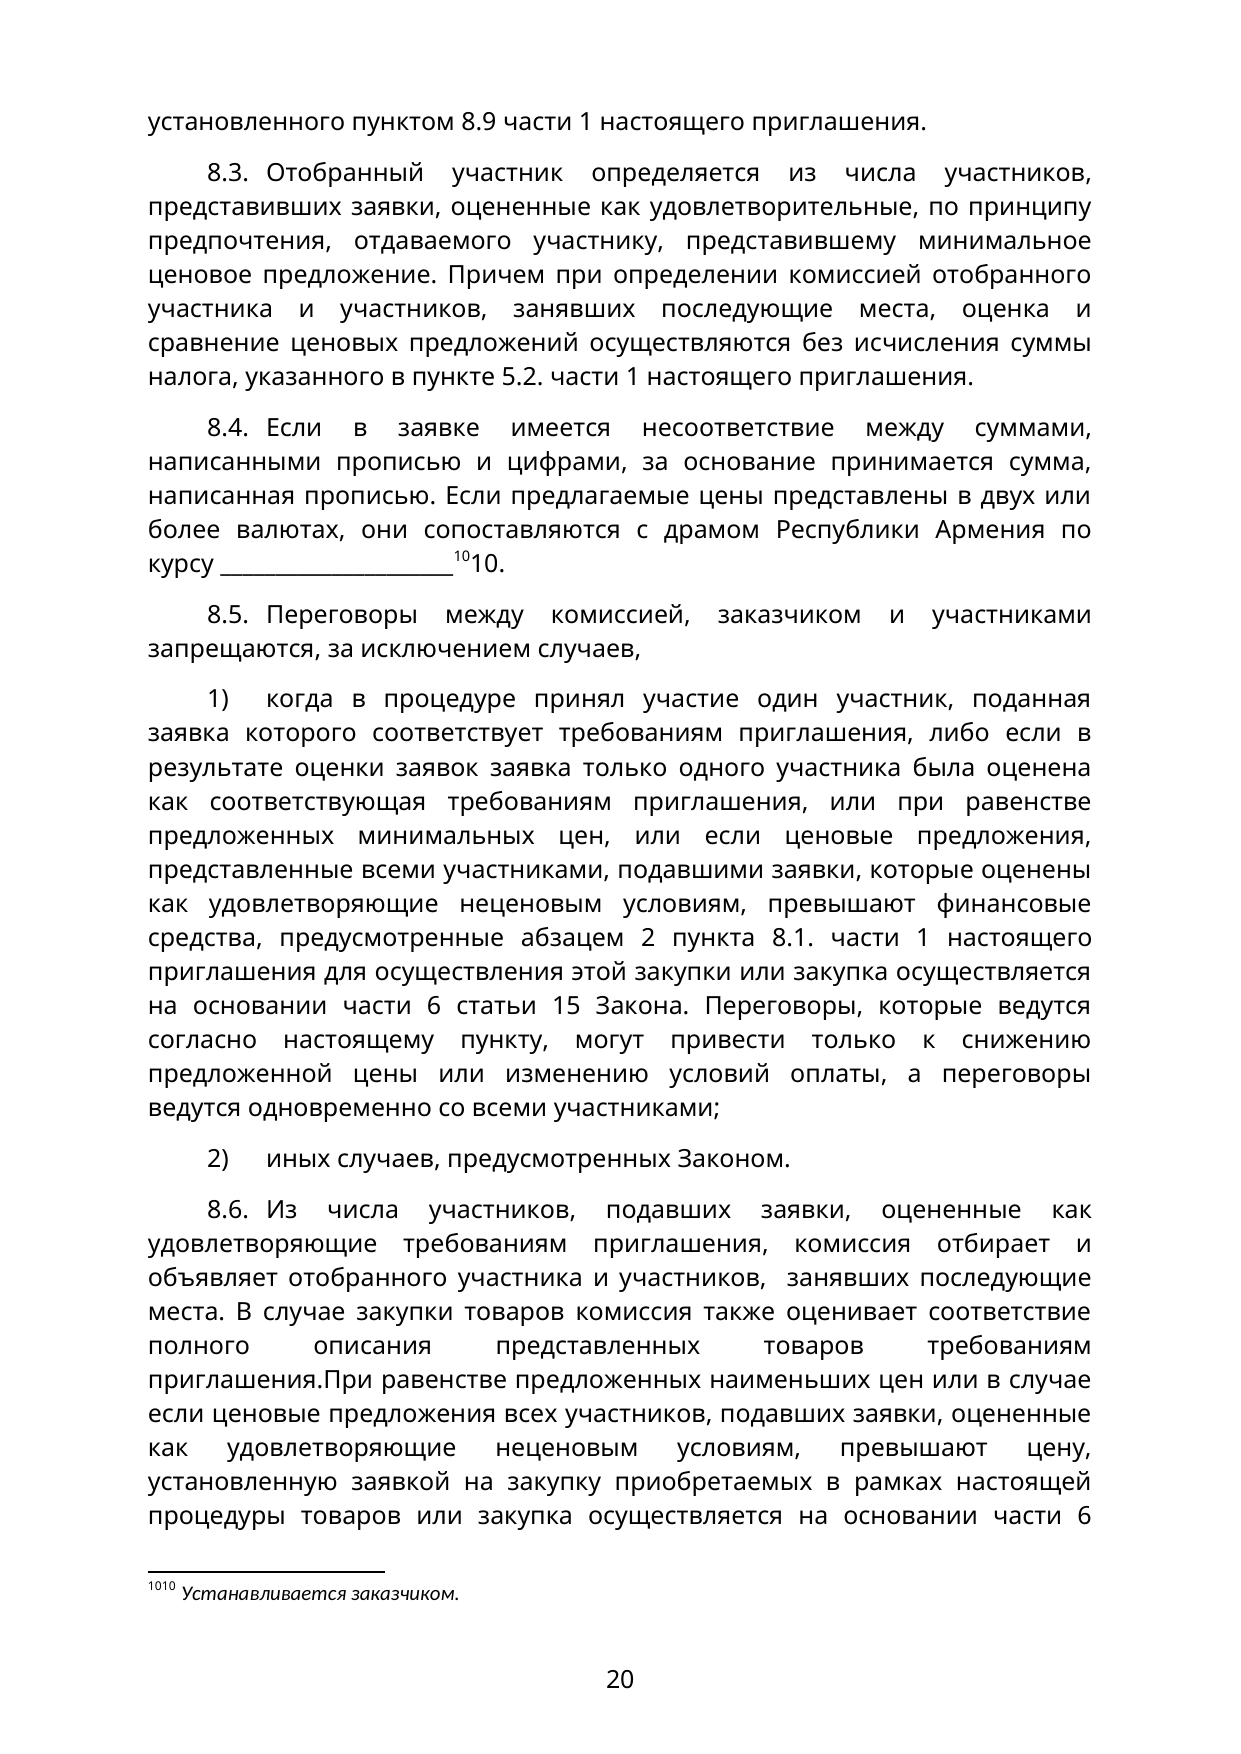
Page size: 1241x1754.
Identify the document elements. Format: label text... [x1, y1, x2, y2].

text 8.4. Если в заявке имеется несоответствие между суммами, написанными прописью и цифрами, за основание принимается сумма, написанная прописью. Если предлагаемые цены представлены в двух или более валютах, они сопоставляются с драмом Республики Армения по курсу _____________________10. [148, 409, 1092, 579]
text 8.3. Отобранный участник определяется из числа участников, представивших заявки, оцененные как удовлетворительные, по принципу предпочтения, отдаваемого участнику, представившему минимальное ценовое предложение. Причем при определении комиссией отобранного участника и участников, занявших последующие места, оценка и сравнение ценовых предложений осуществляются без исчисления суммы налога, указанного в пункте 5.2. части 1 настоящего приглашения. [148, 154, 1092, 393]
text 2) иных случаев, предусмотренных Законом. [148, 1141, 1092, 1175]
text 8.5. Переговоры между комиссией, заказчиком и участниками запрещаются, за исключением случаев, [148, 596, 1092, 664]
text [148, 103, 1092, 137]
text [148, 1191, 1092, 1532]
text 1) когда в процедуре принял участие один участник, поданная заявка которого соответствует требованиям приглашения, либо если в результате оценки заявок заявка только одного участника была оценена как соответствующая требованиям приглашения, или при равенстве предложенных минимальных цен, или если ценовые предложения, представленные всеми участниками, подавшими заявки, которые оценены как удовлетворяющие неценовым условиям, превышают финансовые средства, предусмотренные абзацем 2 пункта 8.1. части 1 настоящего приглашения для осуществления этой закупки или закупка осуществляется на основании части 6 статьи 15 Закона. Переговоры, которые ведутся согласно настоящему пункту, могут привести только к снижению предложенной цены или изменению условий оплаты, а переговоры ведутся одновременно со всеми участниками; [148, 681, 1092, 1124]
